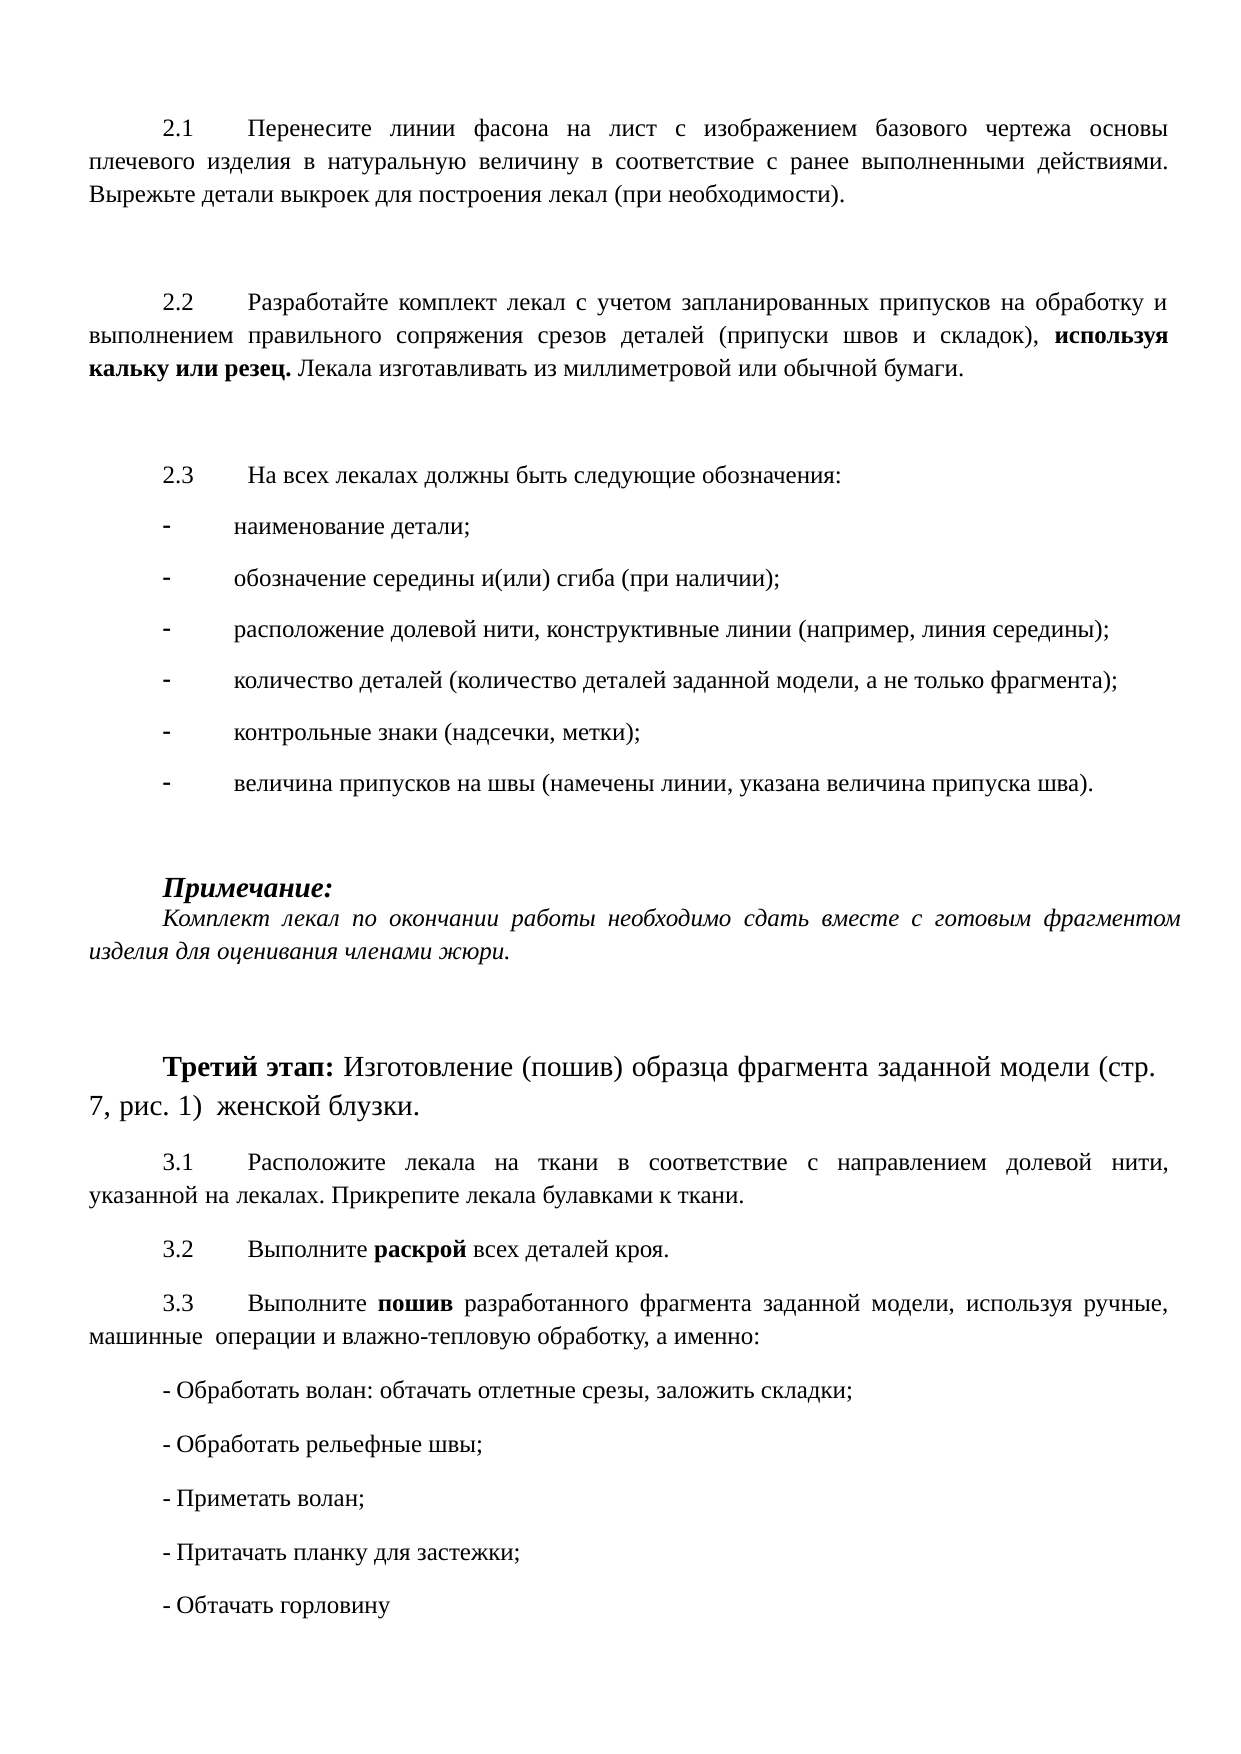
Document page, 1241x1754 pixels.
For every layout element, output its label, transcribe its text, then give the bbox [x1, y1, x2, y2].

list На всех лекалах должны быть следующие обозначения: [89, 460, 1181, 489]
list Обработать волан: обтачать отлетные срезы, заложить складки; [89, 1375, 1181, 1404]
text Комплект лекал по окончании работы необходимо сдать вместе с готовым фрагментом изделия для оценивания членами жюри. [89, 903, 1181, 965]
list Перенесите линии фасона на лист с изображением базового чертежа основы плечевого изделия в натуральную величину в соответствие с ранее выполненными действиями. Вырежьте детали выкроек для построения лекал (при необходимости). [89, 113, 1169, 208]
list контрольные знаки (надсечки, метки); [89, 716, 1181, 746]
list Выполните раскрой всех деталей кроя. [89, 1234, 1181, 1263]
list Выполните пошив разработанного фрагмента заданной модели, используя ручные, машинные операции и влажно-тепловую обработку, а именно: [89, 1288, 1168, 1350]
list величина припусков на швы (намечены линии, указана величина припуска шва). [89, 767, 1181, 797]
text Третий этап: Изготовление (пошив) образца фрагмента заданной модели (стр. 7, рис. 1) женской блузки. [89, 1049, 1181, 1122]
list Обтачать горловину [89, 1590, 1181, 1619]
list Разработайте комплект лекал с учетом запланированных припусков на обработку и выполнением правильного сопряжения срезов деталей (припуски швов и складок), используя кальку или резец. Лекала изготавливать из миллиметровой или обычной бумаги. [89, 287, 1169, 381]
list Расположите лекала на ткани в соответствие с направлением долевой нити, указанной на лекалах. Прикрепите лекала булавками к ткани. [89, 1147, 1169, 1209]
list Притачать планку для застежки; [89, 1537, 1181, 1565]
list расположение долевой нити, конструктивные линии (например, линия середины); [89, 613, 1181, 643]
list количество деталей (количество деталей заданной модели, а не только фрагмента); [89, 664, 1181, 695]
list обозначение середины и(или) сгиба (при наличии); [89, 561, 1181, 592]
list Приметать волан; [89, 1483, 1181, 1511]
subtitle Примечание: [89, 870, 1181, 903]
list наименование детали; [89, 510, 1181, 541]
list Обработать рельефные швы; [89, 1429, 1181, 1458]
